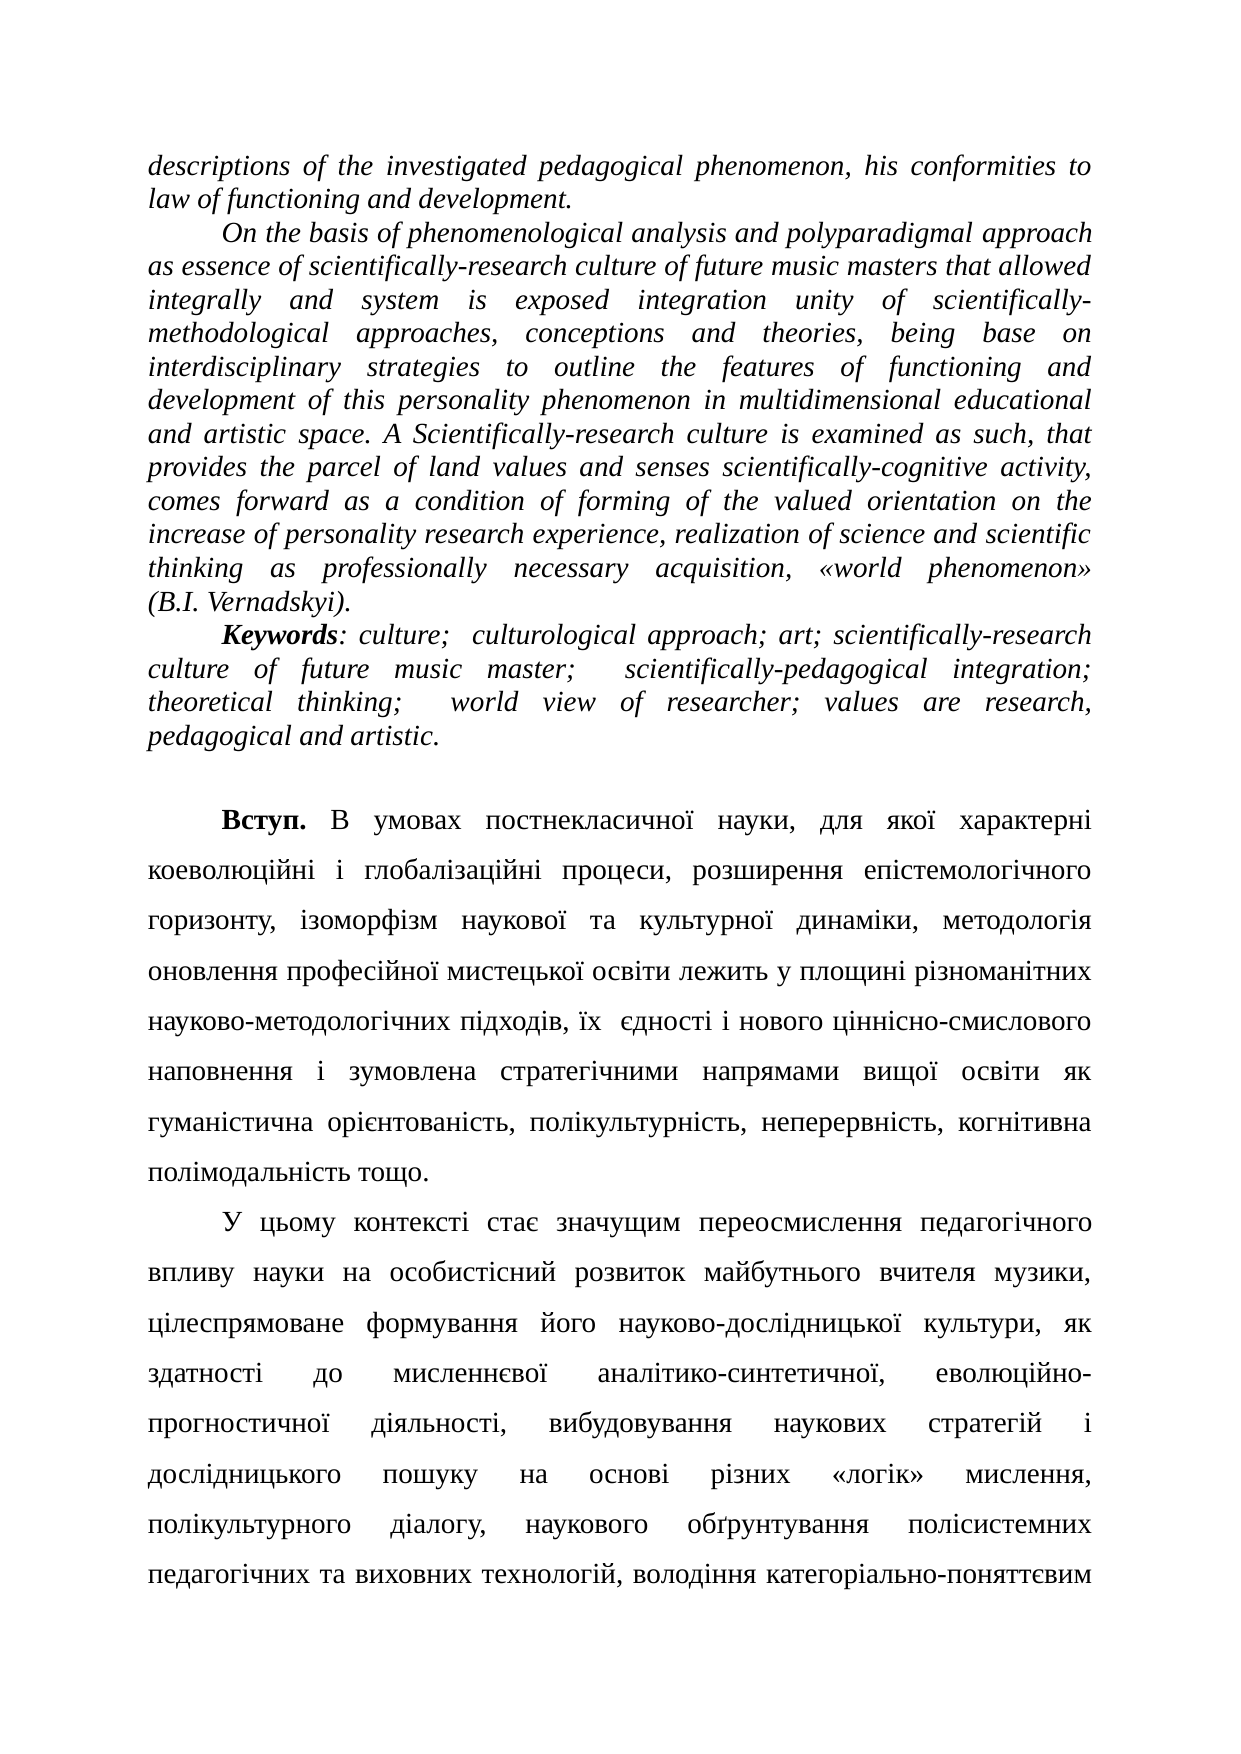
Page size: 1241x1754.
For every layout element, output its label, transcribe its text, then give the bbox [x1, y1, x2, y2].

text Keywords: culture; culturological approach; art; scientifically-research culture of future music master; scientifically-pedagogical integration; theoretical thinking; world view of researcher; values are research, pedagogical and artistic. [148, 617, 1092, 751]
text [148, 148, 1092, 215]
text Вступ. В умовах постнекласичної науки, для якої характерні коеволюційні і глобалізаційні процеси, розширення епістемологічного горизонту, ізоморфізм наукової та культурної динаміки, методологія оновлення професійної мистецької освіти лежить у площині різноманітних науково-методологічних підходів, їх єдності і нового ціннісно-смислового наповнення і зумовлена стратегічними напрямами вищої освіти як гуманістична орієнтованість, полікультурність, неперервність, когнітивна полімодальність тощо. [148, 802, 1092, 1187]
text On the basis of phenomenological analysis and polyparadigmal approach as essence of scientifically-research culture of future music masters that allowed integrally and system is exposed integration unity of scientifically-methodological approaches, conceptions and theories, being base on interdisciplinary strategies to outline the features of functioning and development of this personality phenomenon in multidimensional educational and artistic space. A Scientifically-research culture is examined as such, that provides the parcel of land values and senses scientifically-cognitive activity, comes forward as a condition of forming of the valued orientation on the increase of personality research experience, realization of science and scientific thinking as professionally necessary acquisition, «world phenomenon» (В.І. Vernadskyi). [148, 215, 1092, 617]
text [148, 1204, 1092, 1590]
